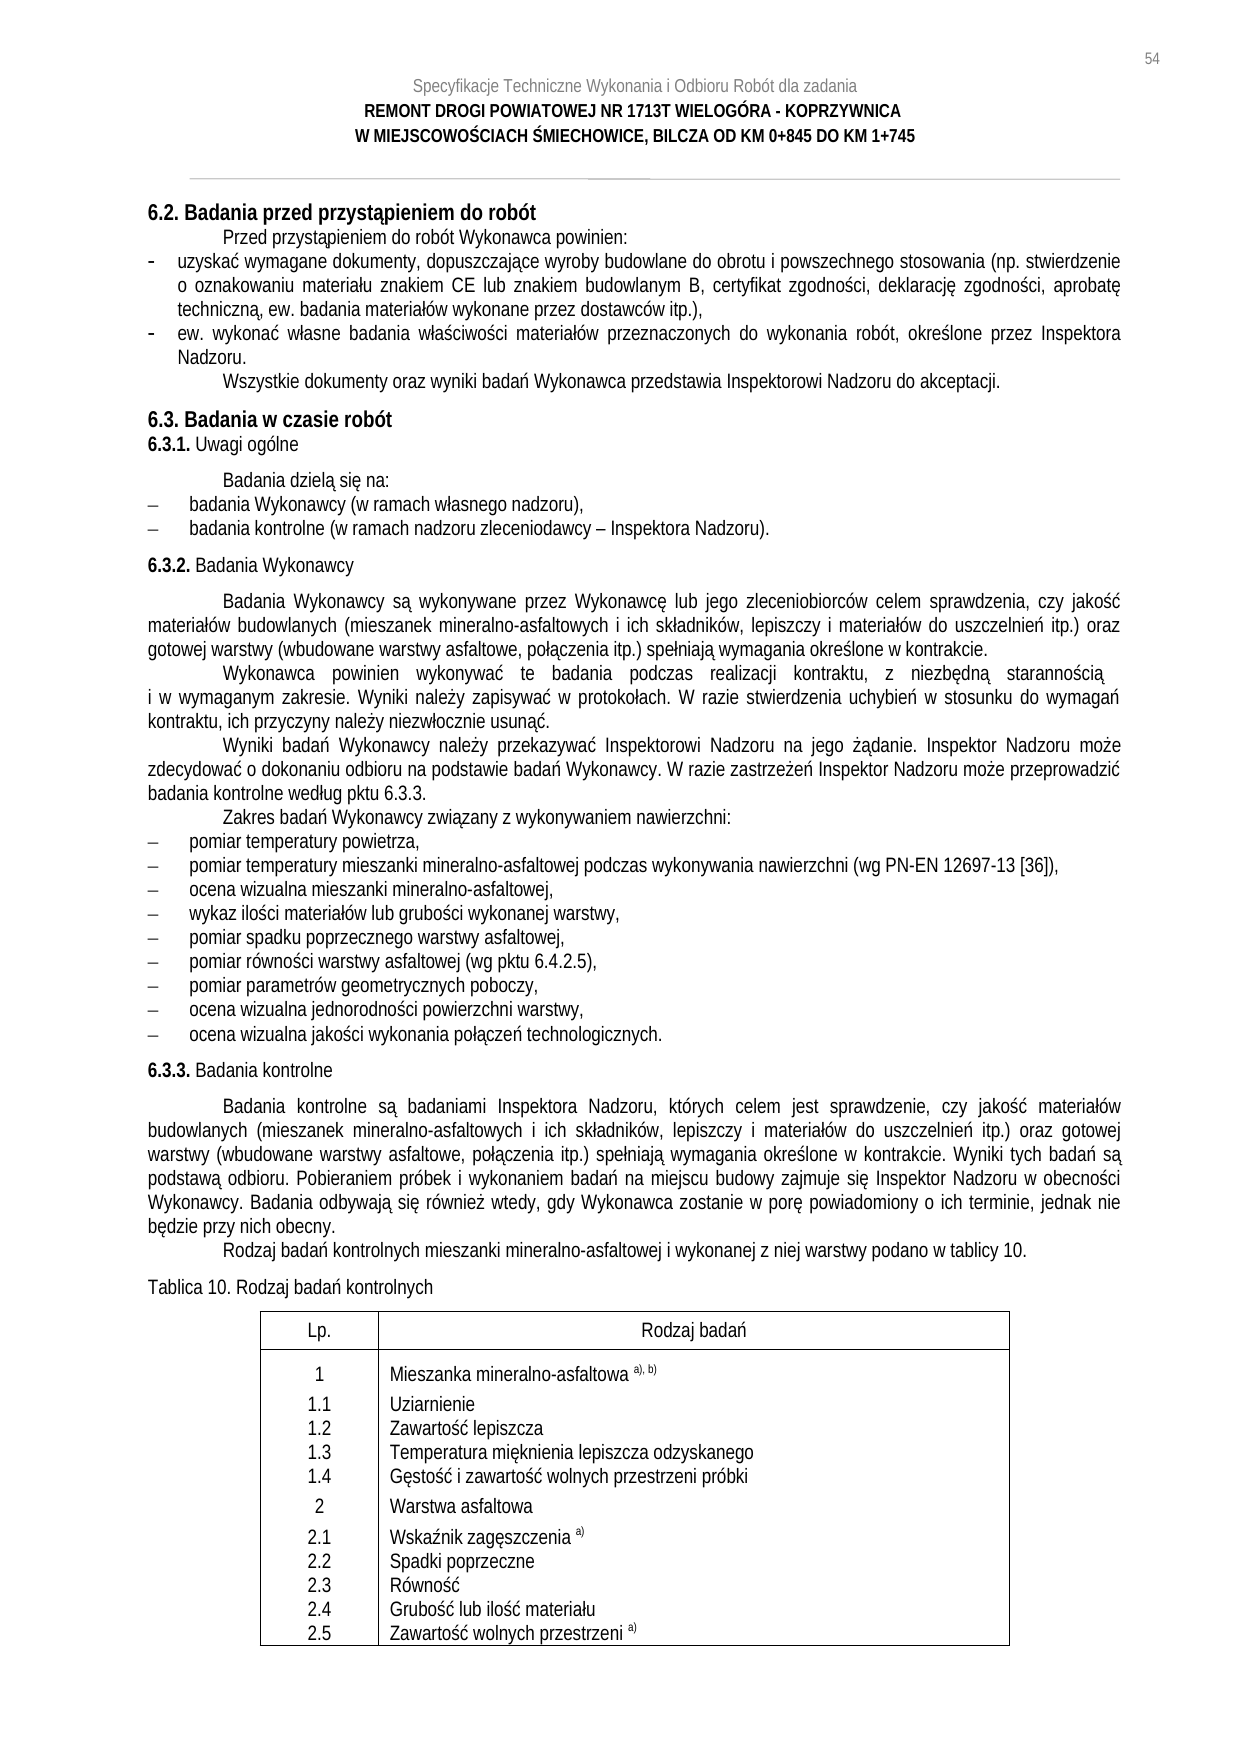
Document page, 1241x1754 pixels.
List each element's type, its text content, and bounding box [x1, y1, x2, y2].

list badania Wykonawcy (w ramach własnego nadzoru), [148, 492, 1122, 516]
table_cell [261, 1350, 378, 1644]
list pomiar równości warstwy asfaltowej (wg pktu 6.4.2.5), [148, 949, 1122, 973]
subtitle 6.2. Badania przed przystąpieniem do robót [148, 199, 1122, 225]
subtitle 6.3. Badania w czasie robót [148, 406, 1122, 432]
text Badania kontrolne są badaniami Inspektora Nadzoru, których celem jest sprawdzenie, czy jakość materiałów budowlanych (mieszanek mineralno-asfaltowych i ich składników, lepiszczy i materiałów do uszczelnień itp.) oraz gotowej warstwy (wbudowane warstwy asfaltowe, połączenia itp.) spełniają wymagania określone w kontrakcie. Wyniki tych badań są podstawą odbioru. Pobieraniem próbek i wykonaniem badań na miejscu budowy zajmuje się Inspektor Nadzoru w obecności Wykonawcy. Badania odbywają się również wtedy, gdy Wykonawca zostanie w porę powiadomiony o ich terminie, jednak nie będzie przy nich obecny. [148, 1094, 1122, 1238]
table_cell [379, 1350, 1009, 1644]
text 6.3.2. Badania Wykonawcy [148, 553, 1122, 577]
text Przed przystąpieniem do robót Wykonawca powinien: [148, 225, 1122, 249]
text Badania Wykonawcy są wykonywane przez Wykonawcę lub jego zleceniobiorców celem sprawdzenia, czy jakość materiałów budowlanych (mieszanek mineralno-asfaltowych i ich składników, lepiszczy i materiałów do uszczelnień itp.) oraz gotowej warstwy (wbudowane warstwy asfaltowe, połączenia itp.) spełniają wymagania określone w kontrakcie. [148, 589, 1122, 661]
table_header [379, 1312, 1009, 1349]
list uzyskać wymagane dokumenty, dopuszczające wyroby budowlane do obrotu i powszechnego stosowania (np. stwierdzenie o oznakowaniu materiału znakiem CE lub znakiem budowlanym B, certyfikat zgodności, deklarację zgodności, aprobatę techniczną, ew. badania materiałów wykonane przez dostawców itp.), [148, 249, 1122, 321]
list pomiar spadku poprzecznego warstwy asfaltowej, [148, 925, 1122, 949]
text 6.3.1. Uwagi ogólne [148, 432, 1122, 456]
text Badania dzielą się na: [148, 468, 1122, 492]
list ocena wizualna jakości wykonania połączeń technologicznych. [148, 1021, 1122, 1046]
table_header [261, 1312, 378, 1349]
text Wykonawca powinien wykonywać te badania podczas realizacji kontraktu, z niezbędną starannością i w wymaganym zakresie. Wyniki należy zapisywać w protokołach. W razie stwierdzenia uchybień w stosunku do wymagań kontraktu, ich przyczyny należy niezwłocznie usunąć. [148, 661, 1122, 733]
list badania kontrolne (w ramach nadzoru zleceniodawcy – Inspektora Nadzoru). [148, 516, 1122, 540]
list pomiar temperatury mieszanki mineralno-asfaltowej podczas wykonywania nawierzchni (wg PN-EN 12697-13 [36]), [148, 853, 1122, 877]
text Rodzaj badań kontrolnych mieszanki mineralno-asfaltowej i wykonanej z niej warstwy podano w tablicy 10. [148, 1238, 1122, 1262]
list wykaz ilości materiałów lub grubości wykonanej warstwy, [148, 901, 1122, 925]
list ew. wykonać własne badania właściwości materiałów przeznaczonych do wykonania robót, określone przez Inspektora Nadzoru. [148, 321, 1122, 369]
text Wszystkie dokumenty oraz wyniki badań Wykonawca przedstawia Inspektorowi Nadzoru do akceptacji. [148, 369, 1122, 393]
text Zakres badań Wykonawcy związany z wykonywaniem nawierzchni: [148, 805, 1122, 829]
list pomiar parametrów geometrycznych poboczy, [148, 973, 1122, 997]
list pomiar temperatury powietrza, [148, 829, 1122, 853]
text Tablica 10. Rodzaj badań kontrolnych [148, 1275, 1122, 1299]
text 6.3.3. Badania kontrolne [148, 1058, 1122, 1082]
list ocena wizualna jednorodności powierzchni warstwy, [148, 997, 1122, 1021]
list ocena wizualna mieszanki mineralno-asfaltowej, [148, 877, 1122, 901]
text Wyniki badań Wykonawcy należy przekazywać Inspektorowi Nadzoru na jego żądanie. Inspektor Nadzoru może zdecydować o dokonaniu odbioru na podstawie badań Wykonawcy. W razie zastrzeżeń Inspektor Nadzoru może przeprowadzić badania kontrolne według pktu 6.3.3. [148, 733, 1122, 805]
